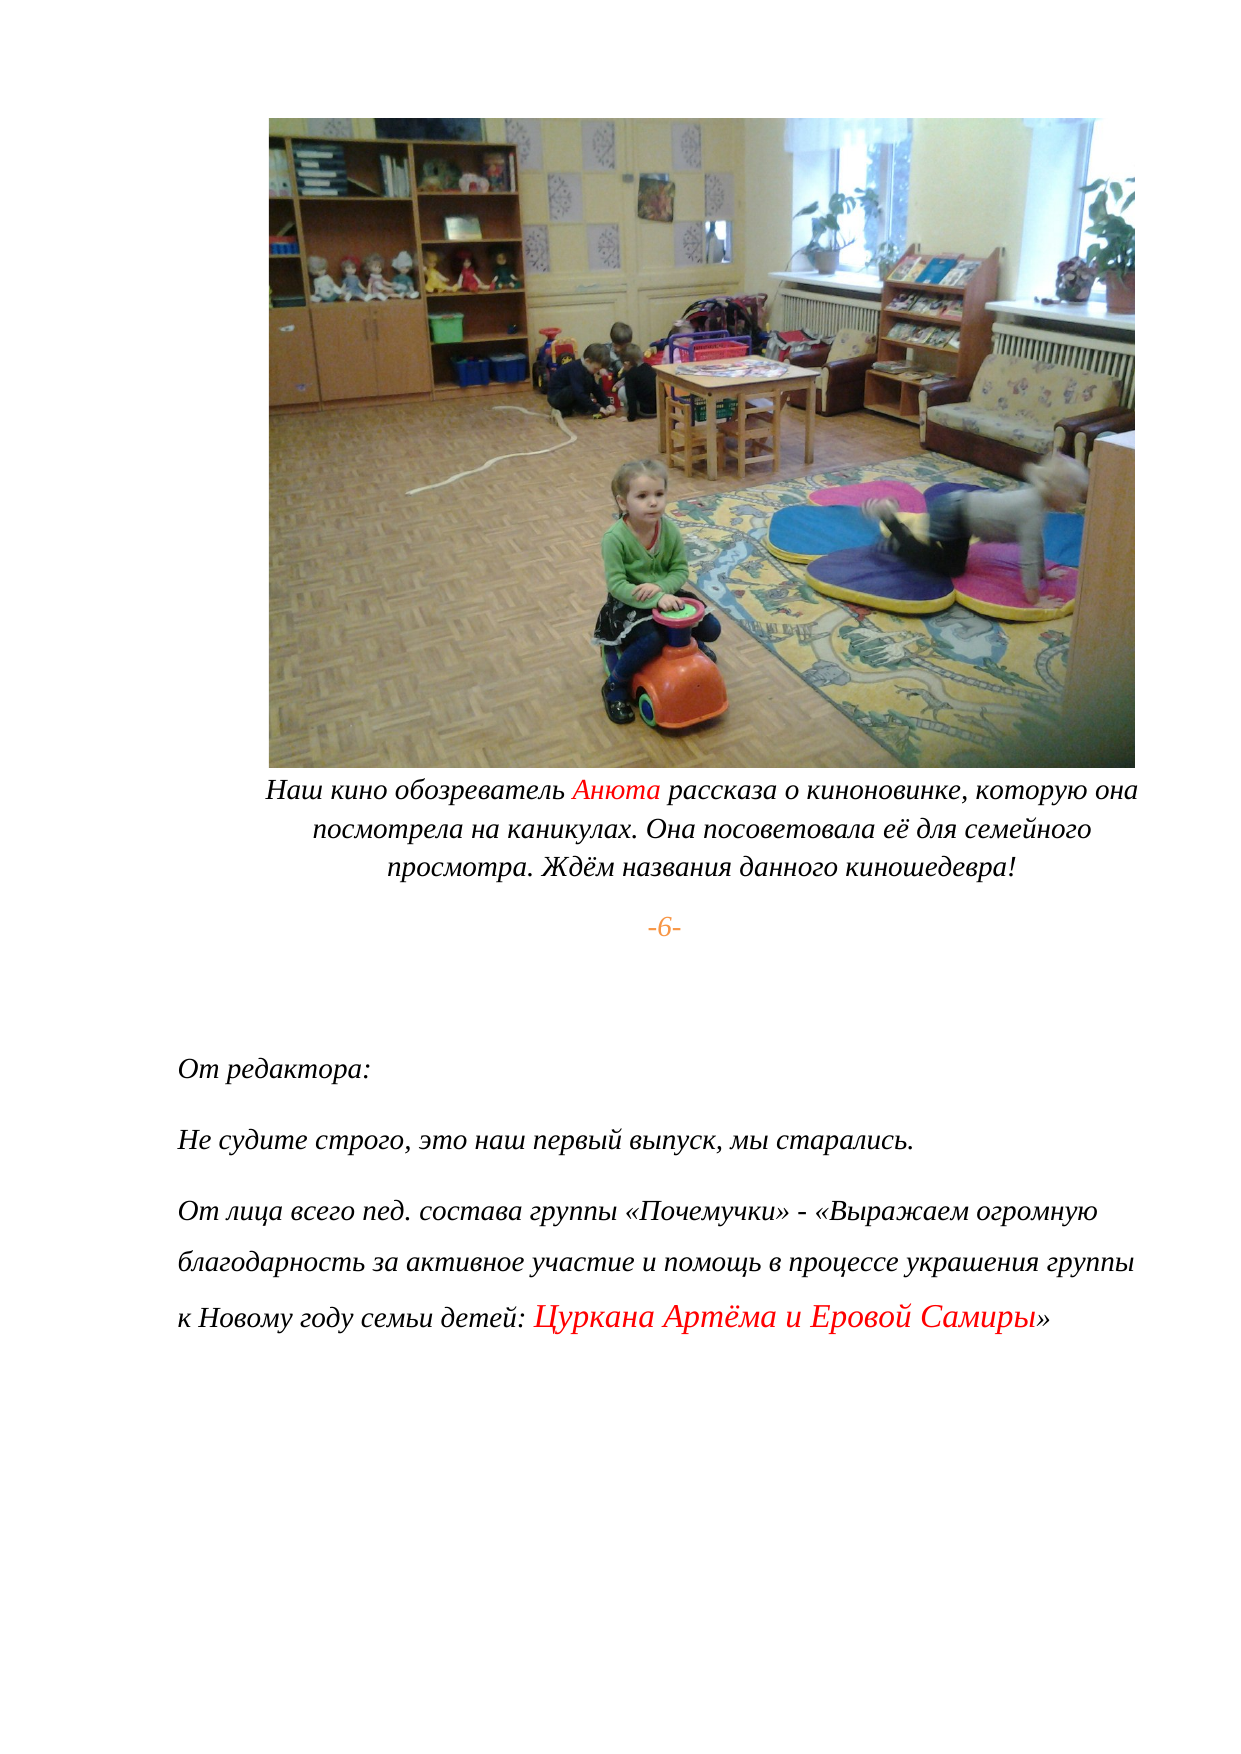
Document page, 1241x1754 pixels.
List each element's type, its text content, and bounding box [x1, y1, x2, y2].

picture [268, 118, 1135, 768]
text -6- [177, 909, 1152, 942]
text От редактора: [177, 1051, 1152, 1085]
text От лица всего пед. состава группы «Почемучки» - «Выражаем огромную благодарность за активное участие и помощь в процессе украшения группы к Новому году семьи детей: Цуркана Артёма и Еровой Самиры» [177, 1193, 1152, 1335]
text Не судите строго, это наш первый выпуск, мы старались. [177, 1122, 1152, 1156]
